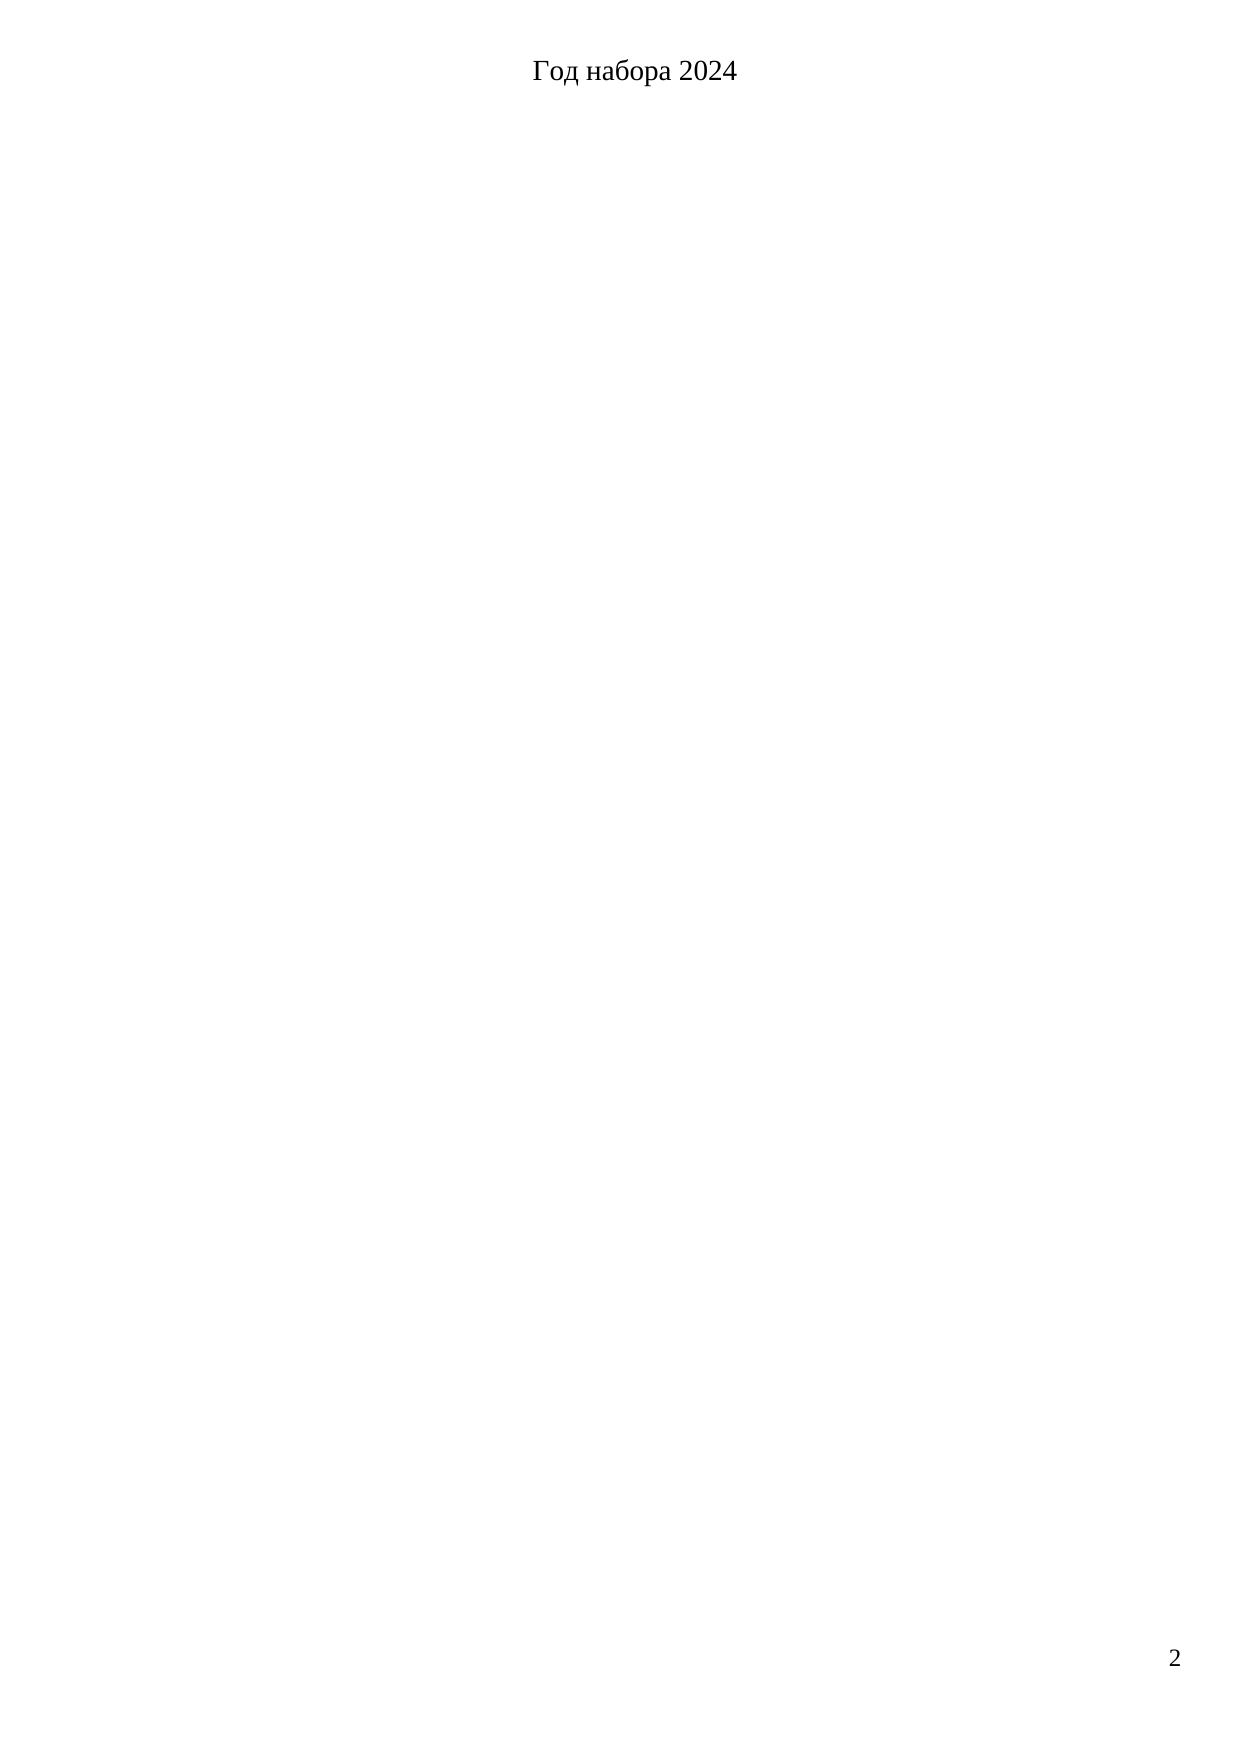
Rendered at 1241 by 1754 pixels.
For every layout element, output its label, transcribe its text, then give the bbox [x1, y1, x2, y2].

text Год набора 2024 [88, 53, 1181, 87]
